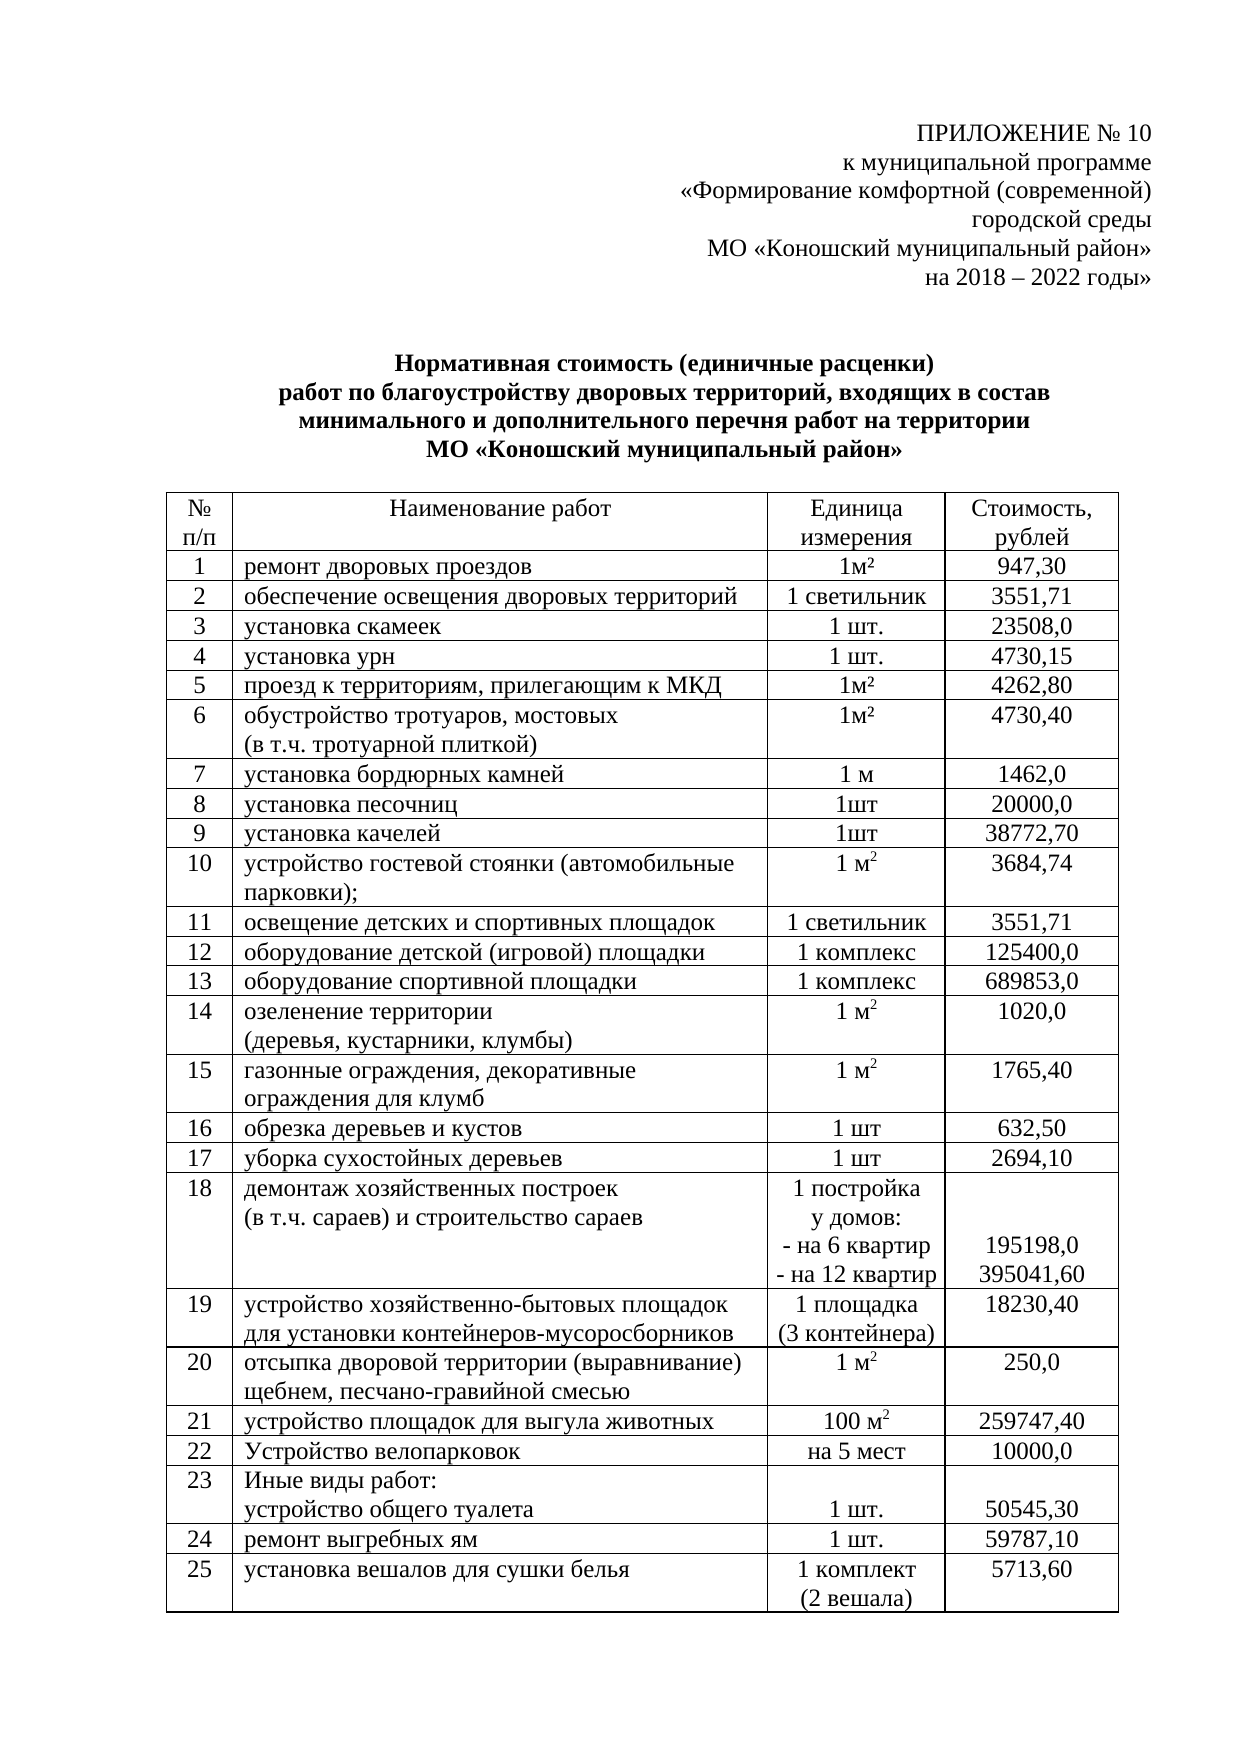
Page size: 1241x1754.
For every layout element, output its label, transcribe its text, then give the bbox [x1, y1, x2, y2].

text работ по благоустройству дворовых территорий, входящих в состав [177, 377, 1152, 406]
table_cell 689853,0 [946, 966, 1118, 995]
table_cell 4 [167, 641, 232, 669]
table_cell устройство хозяйственно-бытовых площадок для установки контейнеров-мусоросборников [233, 1289, 767, 1346]
table_header Стоимость, рублей [946, 493, 1118, 550]
table_cell 1 шт. [768, 1524, 944, 1553]
table_header Наименование работ [233, 493, 767, 550]
table_cell 2694,10 [946, 1143, 1118, 1172]
text МО «Коношский муниципальный район» [177, 233, 1152, 262]
table_cell 14 [167, 996, 232, 1054]
table_cell 13 [167, 966, 232, 995]
table_cell 1шт [768, 789, 944, 817]
table_cell 4262,80 [946, 671, 1118, 699]
table_cell 3551,71 [946, 581, 1118, 610]
table_cell 1765,40 [946, 1055, 1118, 1112]
table_cell 20 [167, 1348, 232, 1405]
table_cell 1462,0 [946, 759, 1118, 788]
table_cell озеленение территории (деревья, кустарники, клумбы) [233, 996, 767, 1054]
table_cell 8 [167, 789, 232, 817]
table_cell 1 м2 [768, 1055, 944, 1112]
table_cell установка вешалов для сушки белья [233, 1554, 767, 1611]
table_cell 1 м [768, 759, 944, 788]
table_cell освещение детских и спортивных площадок [233, 907, 767, 936]
table_cell 125400,0 [946, 937, 1118, 965]
table_cell ремонт дворовых проездов [233, 551, 767, 580]
table_cell 1 [167, 551, 232, 580]
text минимального и дополнительного перечня работ на территории [177, 406, 1152, 434]
table_cell 59787,10 [946, 1524, 1118, 1553]
table_cell 24 [167, 1524, 232, 1553]
table_cell 1шт [768, 819, 944, 847]
table_cell 18230,40 [946, 1289, 1118, 1346]
table_header Единица измерения [768, 493, 944, 550]
table_cell обеспечение освещения дворовых территорий [233, 581, 767, 610]
table_cell 195198,0 395041,60 [946, 1173, 1118, 1288]
table_cell установка скамеек [233, 611, 767, 640]
text «Формирование комфортной (современной) [177, 176, 1152, 204]
table_cell оборудование детской (игровой) площадки [233, 937, 767, 965]
table_cell установка урн [233, 641, 767, 669]
table_cell 25 [167, 1554, 232, 1611]
table_cell 3551,71 [946, 907, 1118, 936]
table_cell 10 [167, 848, 232, 906]
table_cell обрезка деревьев и кустов [233, 1113, 767, 1142]
text городской среды [177, 204, 1152, 233]
table_cell 6 [167, 700, 232, 758]
table_cell 1м² [768, 700, 944, 758]
table_cell 250,0 [946, 1348, 1118, 1405]
table_cell 19 [167, 1289, 232, 1346]
table_cell на 5 мест [768, 1436, 944, 1464]
text на 2018 – 2022 годы» [177, 262, 1152, 291]
table_cell 259747,40 [946, 1406, 1118, 1435]
table_cell 1 м2 [768, 1348, 944, 1405]
table_cell обустройство тротуаров, мостовых (в т.ч. тротуарной плиткой) [233, 700, 767, 758]
table_cell 11 [167, 907, 232, 936]
table_cell оборудование спортивной площадки [233, 966, 767, 995]
table_cell 20000,0 [946, 789, 1118, 817]
table_cell 2 [167, 581, 232, 610]
table_cell 18 [167, 1173, 232, 1288]
table_cell проезд к территориям, прилегающим к МКД [233, 671, 767, 699]
table_cell Иные виды работ: устройство общего туалета [233, 1466, 767, 1523]
table_cell 9 [167, 819, 232, 847]
table_cell установка песочниц [233, 789, 767, 817]
table_cell 100 м2 [768, 1406, 944, 1435]
table_cell 3 [167, 611, 232, 640]
table_cell 16 [167, 1113, 232, 1142]
table_cell 22 [167, 1436, 232, 1464]
table_header № п/п [167, 493, 232, 550]
table_cell 4730,40 [946, 700, 1118, 758]
table_cell 1 шт. [768, 1466, 944, 1523]
table_cell 10000,0 [946, 1436, 1118, 1464]
table_cell 23 [167, 1466, 232, 1523]
table_cell 947,30 [946, 551, 1118, 580]
table_cell 1 шт. [768, 641, 944, 669]
table_cell 1 шт. [768, 611, 944, 640]
table_cell установка бордюрных камней [233, 759, 767, 788]
table_cell 1 светильник [768, 907, 944, 936]
table_cell 1 комплекс [768, 937, 944, 965]
table_cell 4730,15 [946, 641, 1118, 669]
table_cell демонтаж хозяйственных построек (в т.ч. сараев) и строительство сараев [233, 1173, 767, 1288]
table_cell 1 шт [768, 1113, 944, 1142]
table_cell ремонт выгребных ям [233, 1524, 767, 1553]
table_cell 1 светильник [768, 581, 944, 610]
table_cell 3684,74 [946, 848, 1118, 906]
table_cell уборка сухостойных деревьев [233, 1143, 767, 1172]
table_cell 1 шт [768, 1143, 944, 1172]
table_cell 12 [167, 937, 232, 965]
text Нормативная стоимость (единичные расценки) [177, 348, 1152, 377]
table_cell 7 [167, 759, 232, 788]
table_cell Устройство велопарковок [233, 1436, 767, 1464]
table_cell 1 площадка (3 контейнера) [768, 1289, 944, 1346]
table_cell устройство гостевой стоянки (автомобильные парковки); [233, 848, 767, 906]
table_cell 5 [167, 671, 232, 699]
table_cell 21 [167, 1406, 232, 1435]
table_cell 1 м2 [768, 848, 944, 906]
table_cell 1 м2 [768, 996, 944, 1054]
table_cell устройство площадок для выгула животных [233, 1406, 767, 1435]
text МО «Коношский муниципальный район» [177, 434, 1152, 463]
table_cell 1м² [768, 671, 944, 699]
table_cell 632,50 [946, 1113, 1118, 1142]
table_cell 1 постройка у домов: - на 6 квартир - на 12 квартир [768, 1173, 944, 1288]
table_cell 23508,0 [946, 611, 1118, 640]
table_cell установка качелей [233, 819, 767, 847]
table_cell отсыпка дворовой территории (выравнивание) щебнем, песчано-гравийной смесью [233, 1348, 767, 1405]
table_cell 1м² [768, 551, 944, 580]
table_cell 1 комплект (2 вешала) [768, 1554, 944, 1611]
table_cell 38772,70 [946, 819, 1118, 847]
table_cell 50545,30 [946, 1466, 1118, 1523]
table_cell 1 комплекс [768, 966, 944, 995]
text ПРИЛОЖЕНИЕ № 10 [177, 118, 1152, 147]
text к муниципальной программе [177, 147, 1152, 176]
table_cell газонные ограждения, декоративные ограждения для клумб [233, 1055, 767, 1112]
table_cell 1020,0 [946, 996, 1118, 1054]
table_cell 5713,60 [946, 1554, 1118, 1611]
table_cell 17 [167, 1143, 232, 1172]
table_cell 15 [167, 1055, 232, 1112]
